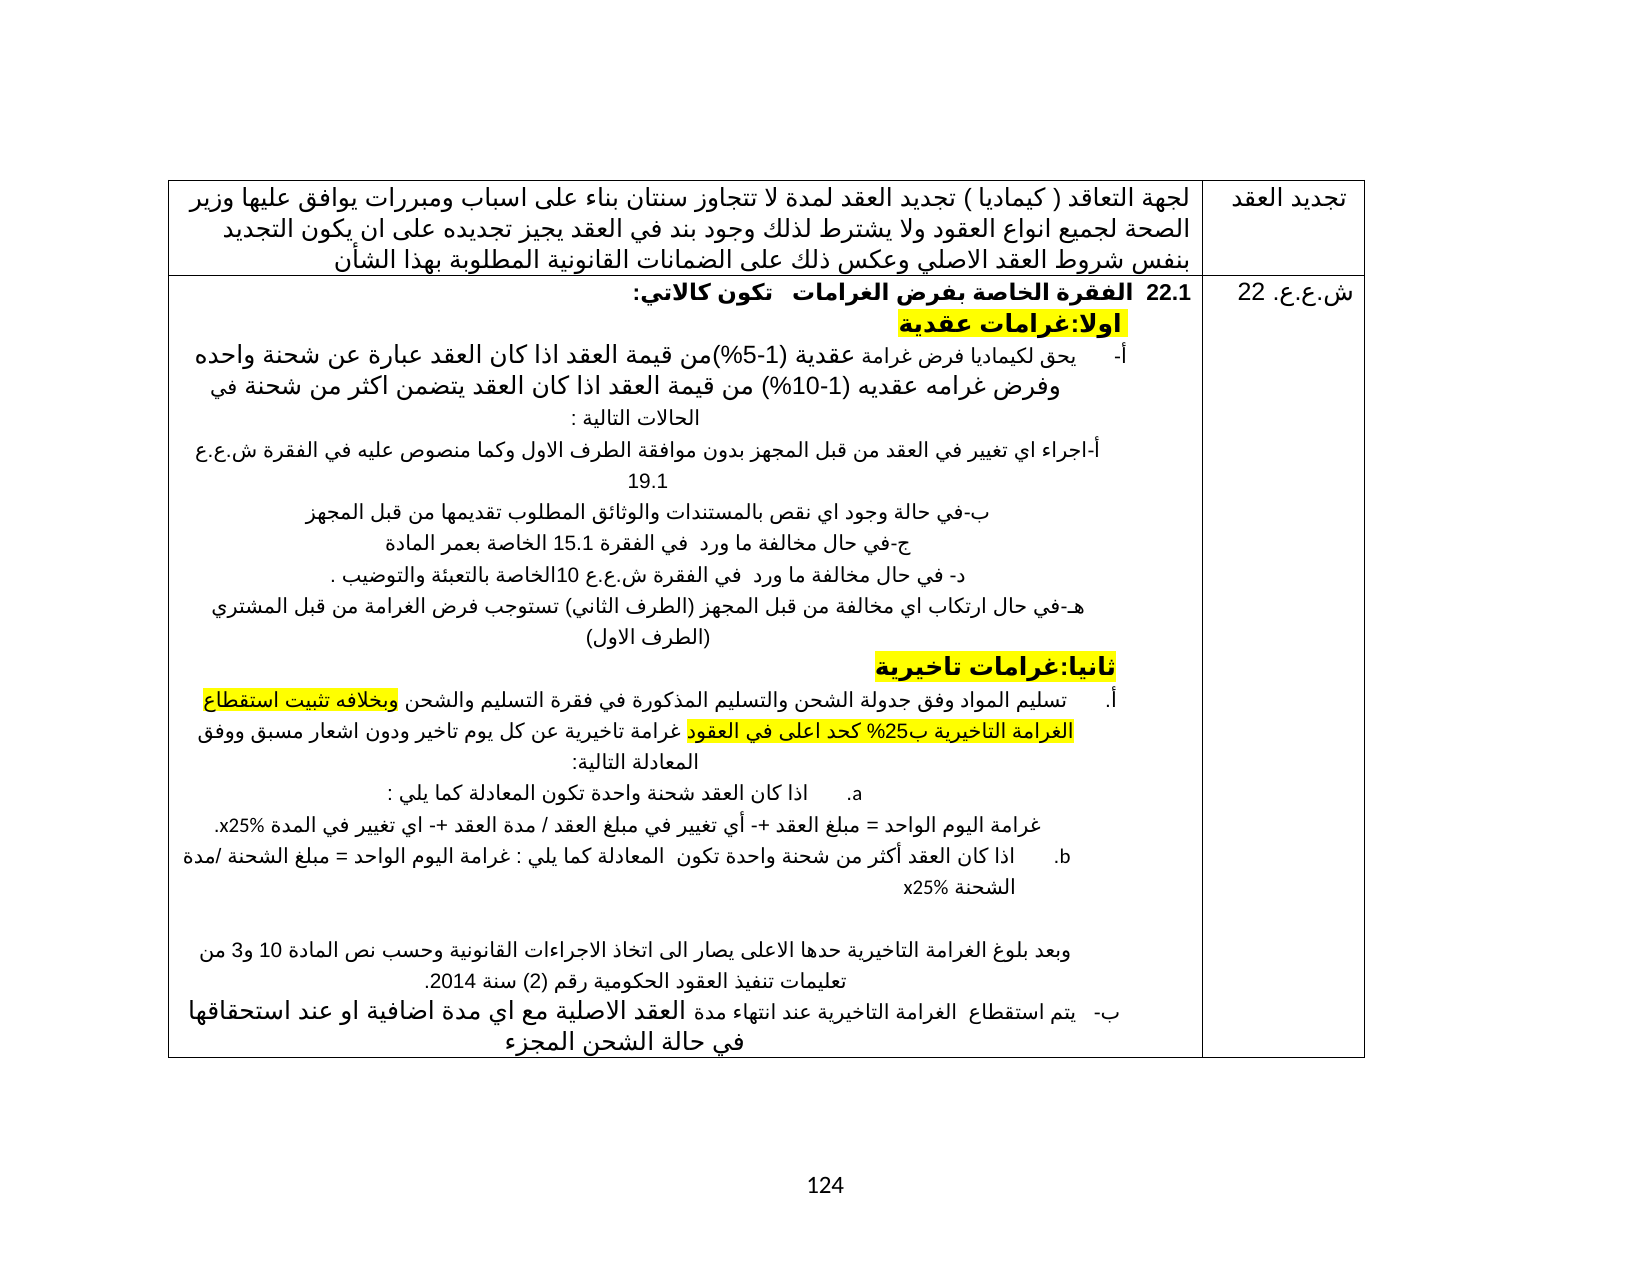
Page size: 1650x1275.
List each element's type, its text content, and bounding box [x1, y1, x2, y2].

table_cell لجهة التعاقد ( كيماديا ) تجديد العقد لمدة لا تتجاوز سنتان بناء على اسباب ومبررات يوافق عليها وزير الصحة لجميع انواع العقود ولا يشترط لذلك وجود بند في العقد يجيز تجديده على ان يكون التجديد بنفس شروط العقد الاصلي وعكس ذلك على الضمانات القانونية المطلوبة بهذا الشأن [169, 181, 1202, 275]
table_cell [169, 276, 1202, 1057]
table_cell ش.ع.ع. 22 [1203, 276, 1364, 1057]
table_cell تجديد العقد [1203, 181, 1364, 275]
